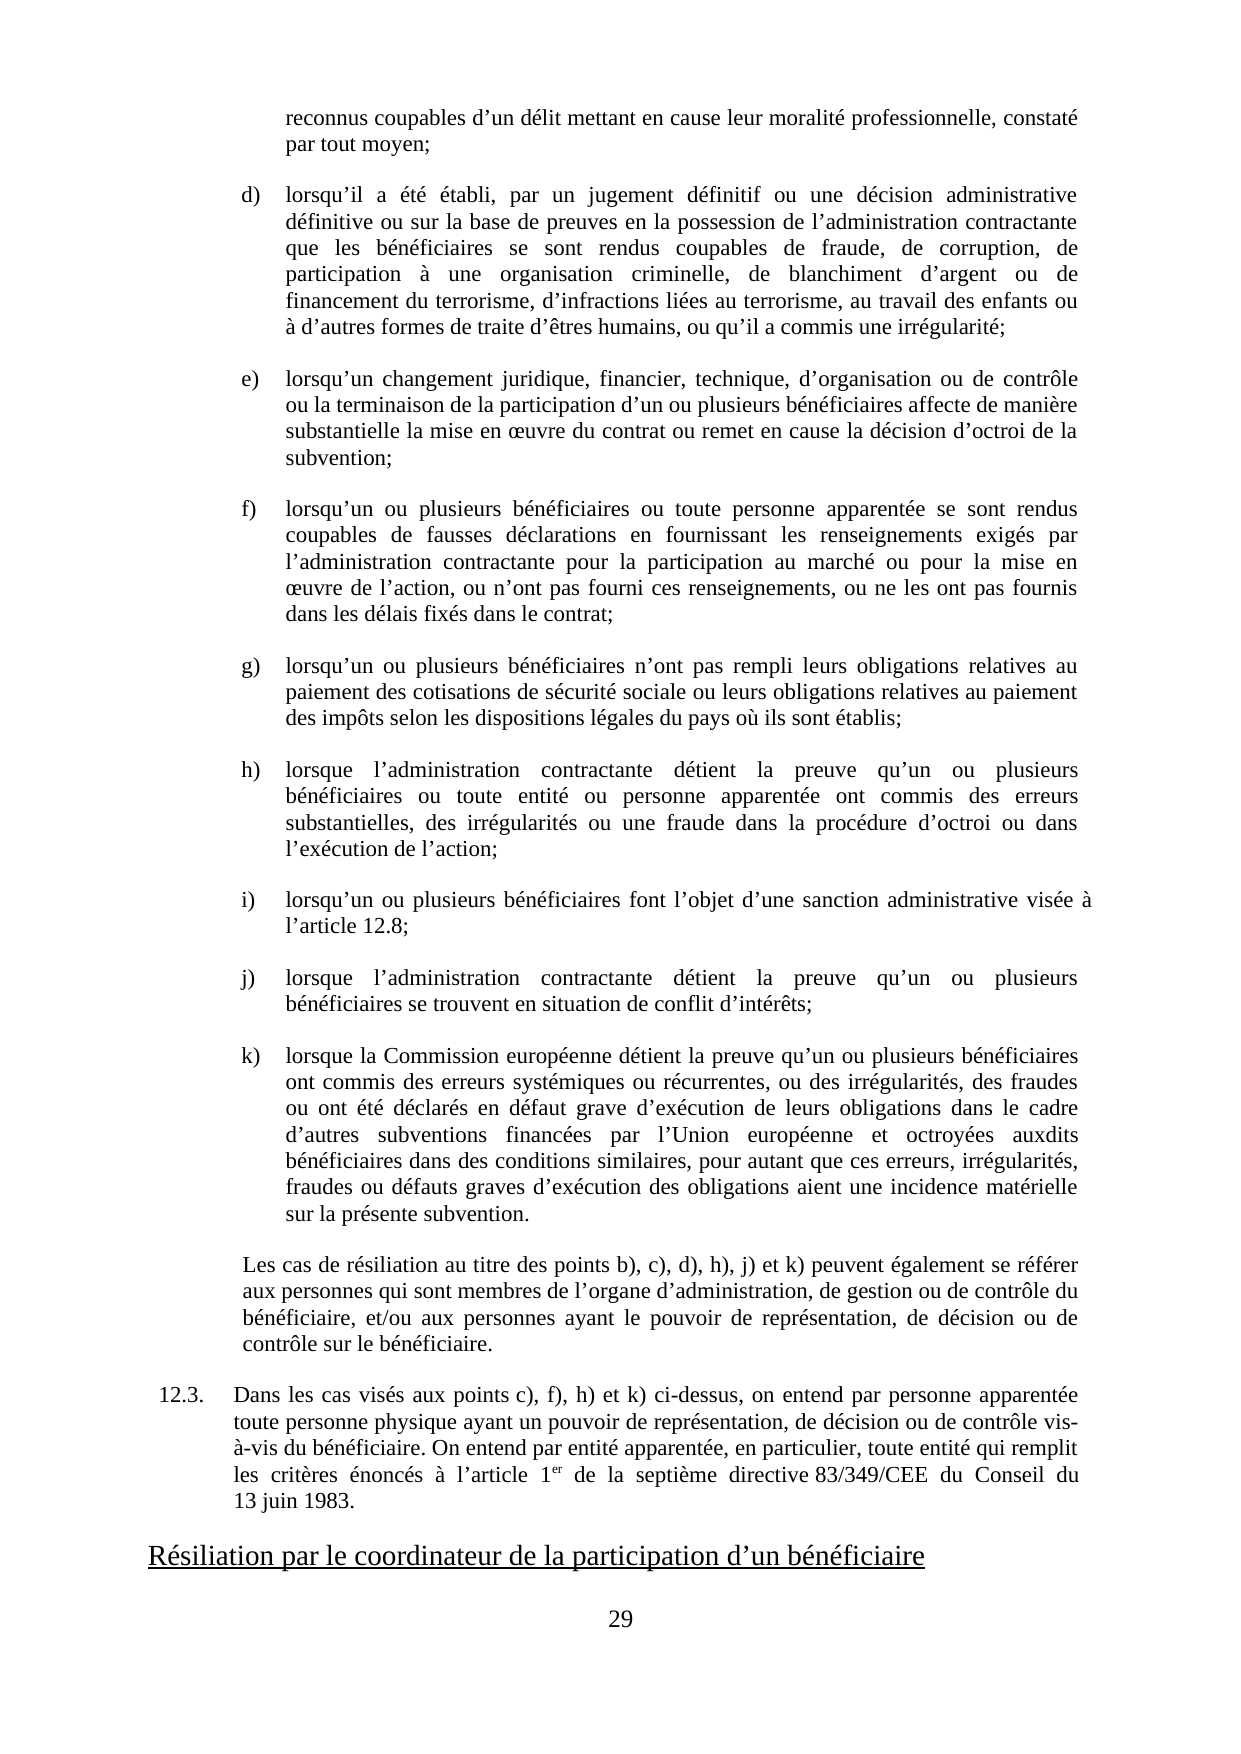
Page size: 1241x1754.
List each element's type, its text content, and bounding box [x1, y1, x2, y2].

list lorsqu’un changement juridique, financier, technique, d’organisation ou de contrôle ou la terminaison de la participation d’un ou plusieurs bénéficiaires affecte de manière substantielle la mise en œuvre du contrat ou remet en cause la décision d’octroi de la subvention; [241, 364, 1079, 470]
text Les cas de résiliation au titre des points b), c), d), h), j) et k) peuvent également se référer aux personnes qui sont membres de l’organe d’administration, de gestion ou de contrôle du bénéficiaire, et/ou aux personnes ayant le pouvoir de représentation, de décision ou de contrôle sur le bénéficiaire. [242, 1251, 1079, 1357]
list lorsque la Commission européenne détient la preuve qu’un ou plusieurs bénéficiaires ont commis des erreurs systémiques ou récurrentes, ou des irrégularités, des fraudes ou ont été déclarés en défaut grave d’exécution de leurs obligations dans le cadre d’autres subventions financées par l’Union européenne et octroyées auxdits bénéficiaires dans des conditions similaires, pour autant que ces erreurs, irrégularités, fraudes ou défauts graves d’exécution des obligations aient une incidence matérielle sur la présente subvention. [241, 1042, 1079, 1226]
list lorsqu’un ou plusieurs bénéficiaires font l’objet d’une sanction administrative visée à l’article 12.8; [241, 886, 1093, 939]
list lorsque l’administration contractante détient la preuve qu’un ou plusieurs bénéficiaires ou toute entité ou personne apparentée ont commis des erreurs substantielles, des irrégularités ou une fraude dans la procédure d’octroi ou dans l’exécution de l’action; [241, 756, 1079, 861]
list Dans les cas visés aux points c), f), h) et k) ci-dessus, on entend par personne apparentée toute personne physique ayant un pouvoir de représentation, de décision ou de contrôle vis-à-vis du bénéficiaire. On entend par entité apparentée, en particulier, toute entité qui remplit les critères énoncés à l’article 1er de la septième directive 83/349/CEE du Conseil du 13 juin 1983. [158, 1382, 1079, 1513]
list lorsqu’il a été établi, par un jugement définitif ou une décision administrative définitive ou sur la base de preuves en la possession de l’administration contractante que les bénéficiaires se sont rendus coupables de fraude, de corruption, de participation à une organisation criminelle, de blanchiment d’argent ou de financement du terrorisme, d’infractions liées au terrorisme, au travail des enfants ou à d’autres formes de traite d’êtres humains, ou qu’il a commis une irrégularité; [241, 181, 1079, 339]
list lorsqu’un ou plusieurs bénéficiaires n’ont pas rempli leurs obligations relatives au paiement des cotisations de sécurité sociale ou leurs obligations relatives au paiement des impôts selon les dispositions légales du pays où ils sont établis; [241, 652, 1078, 731]
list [241, 104, 1079, 156]
list lorsqu’un ou plusieurs bénéficiaires ou toute personne apparentée se sont rendus coupables de fausses déclarations en fournissant les renseignements exigés par l’administration contractante pour la participation au marché ou pour la mise en œuvre de l’action, ou n’ont pas fourni ces renseignements, ou ne les ont pas fournis dans les délais fixés dans le contrat; [241, 495, 1079, 627]
text Résiliation par le coordinateur de la participation d’un bénéficiaire [148, 1538, 1093, 1572]
list lorsque l’administration contractante détient la preuve qu’un ou plusieurs bénéficiaires se trouvent en situation de conflit d’intérêts; [241, 964, 1079, 1017]
